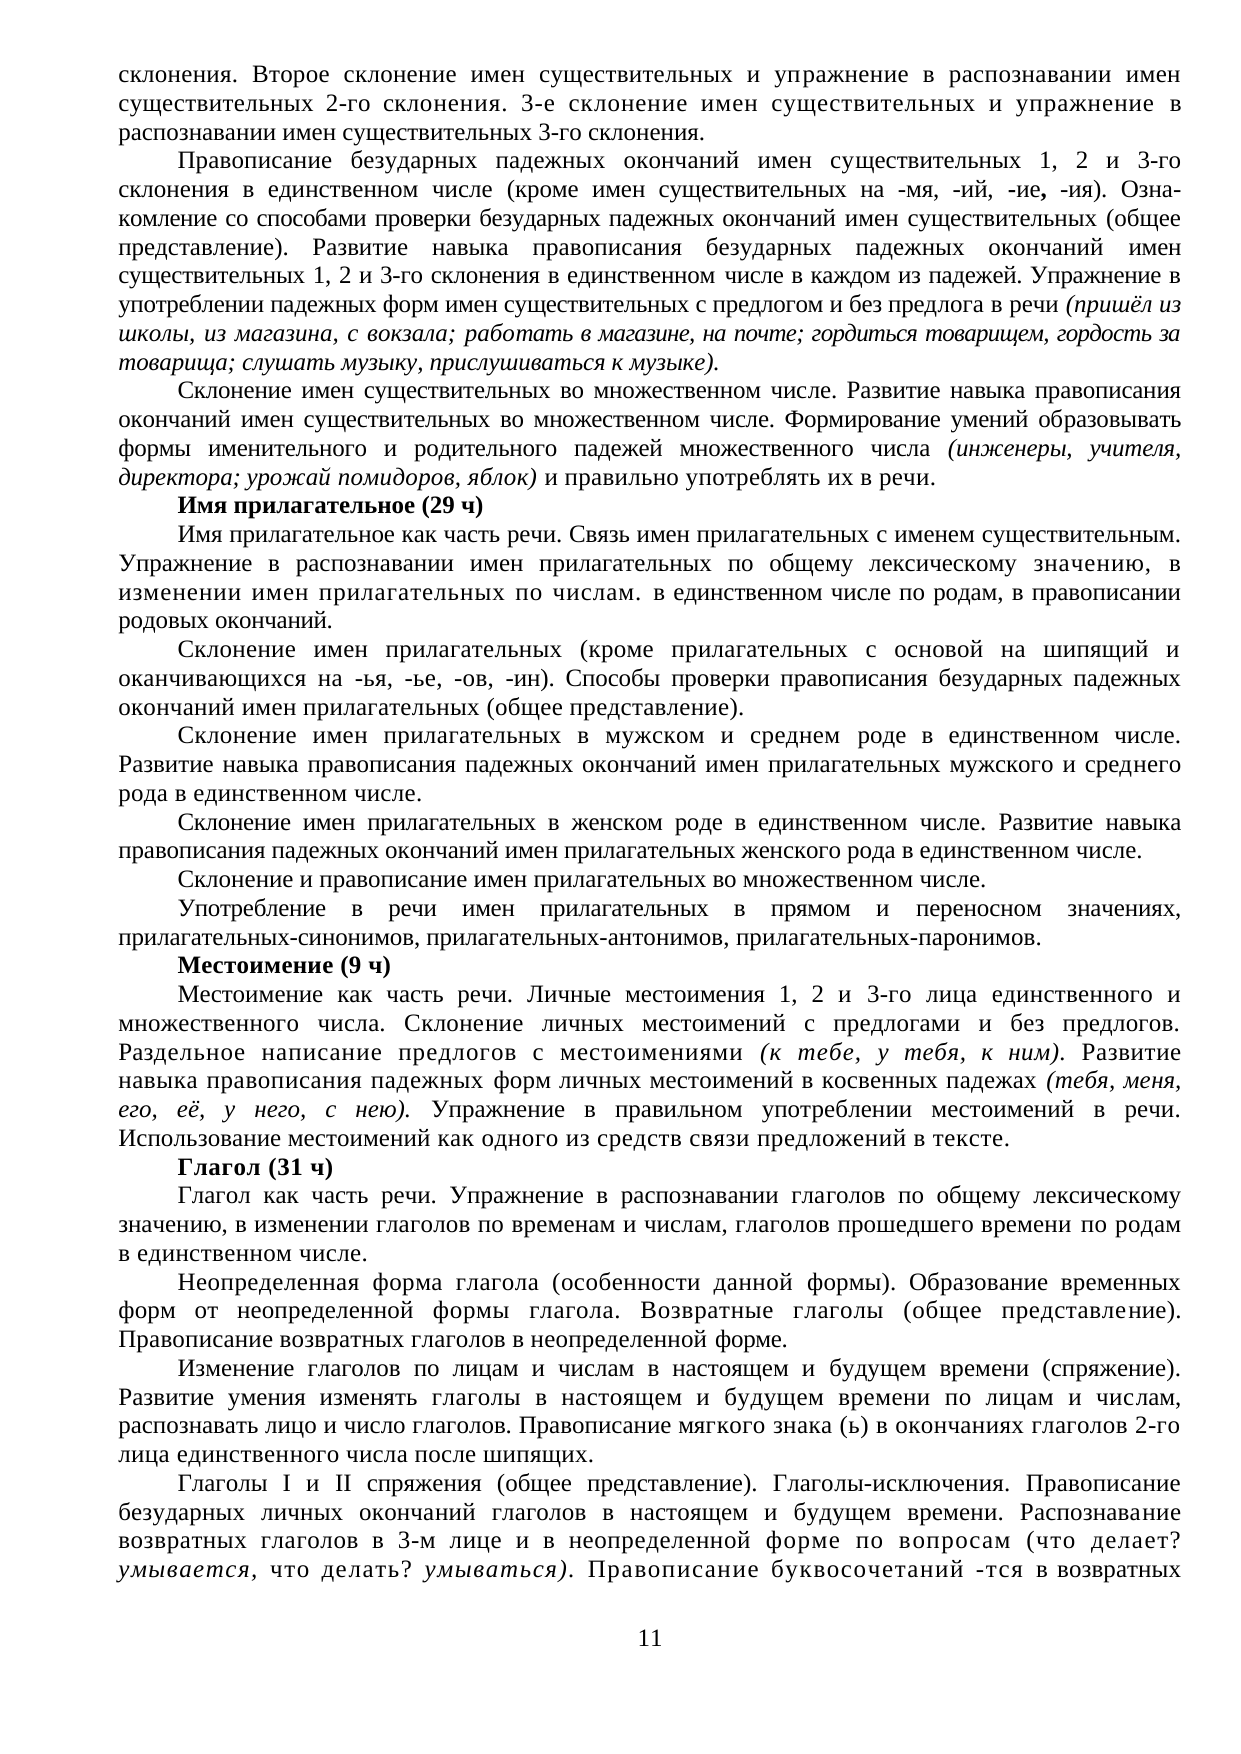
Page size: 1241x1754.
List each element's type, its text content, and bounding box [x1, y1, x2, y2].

text Изменение глаголов по лицам и числам в настоящем и будущем времени (спряжение). Развитие умения изменять глаголы в настоящем и будущем времени по лицам и числам, распознавать лицо и число глаголов. Правописание мягкого знака (ь) в окончаниях глаголов 2-го лица единственного числа после шипящих. [118, 1353, 1181, 1468]
text Склонение имен прилагательных в мужском и среднем роде в единственном числе. Развитие навыка правописания падежных окончаний имен прилагательных мужского и среднего рода в единственном числе. [118, 720, 1181, 807]
text Местоимение (9 ч) [118, 950, 1181, 979]
text Правописание безударных падежных окончаний имен существительных 1, 2 и 3-го склонения в единственном числе (кроме имен существительных на -мя, -ий, -ие, -ия). Ознакомление со способами проверки безударных падежных окончаний имен существительных (общее представление). Развитие навыка правописания безударных падежных окончаний имен существительных 1, 2 и 3-го склонения в единственном числе в каждом из падежей. Упражнение в употреблении падежных форм имен существительных с предлогом и без предлога в речи (пришёл из школы, из магазина, с вокзала; работать в магазине, на почте; гордиться товарищем, гордость за товарища; слушать музыку, прислушиваться к музыке). [118, 145, 1181, 375]
text Глагол (31 ч) [118, 1152, 1181, 1180]
text Склонение и правописание имен прилагательных во множественном числе. [118, 864, 1181, 893]
text Имя прилагательное как часть речи. Связь имен прилагательных с именем существительным. Упражнение в распознавании имен прилагательных по общему лексическому значению, в изменении имен прилагательных по числам. в единственном числе по родам, в правописании родовых окончаний. [118, 519, 1181, 634]
text Склонение имен существительных во множественном числе. Развитие навыка правописания окончаний имен существительных во множественном числе. Формирование умений образовывать формы именительного и родительного падежей множественного числа (инженеры, учителя, директора; урожай помидоров, яблок) и правильно употреблять их в речи. [118, 375, 1181, 490]
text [118, 1468, 1181, 1583]
text Неопределенная форма глагола (особенности данной формы). Образование временных форм от неопределенной формы глагола. Возвратные глаголы (общее представление). Правописание возвратных глаголов в неопределенной форме. [118, 1267, 1181, 1353]
text Местоимение как часть речи. Личные местоимения 1, 2 и 3-го лица единственного и множественного числа. Склонение личных местоимений с предлогами и без предлогов. Раздельное написание предлогов с местоимениями (к тебе, у тебя, к ним). Развитие навыка правописания падежных форм личных местоимений в косвенных падежах (тебя, меня, его, её, у него, с нею). Упражнение в правильном употреблении местоимений в речи. Использование местоимений как одного из средств связи предложений в тексте. [118, 979, 1181, 1152]
text Склонение имен прилагательных в женском роде в единственном числе. Развитие навыка правописания падежных окончаний имен прилагательных женского рода в единственном числе. [118, 807, 1181, 864]
text Склонение имен прилагательных (кроме прилагательных с основой на шипящий и оканчивающихся на -ья, -ье, -ов, -ин). Способы проверки правописания безударных падежных окончаний имен прилагательных (общее представление). [118, 634, 1181, 720]
text Имя прилагательное (29 ч) [118, 490, 1181, 519]
text Глагол как часть речи. Упражнение в распознавании глаголов по общему лексическому значению, в изменении глаголов по временам и числам, глаголов прошедшего времени по родам в единственном числе. [118, 1180, 1181, 1267]
text Употребление в речи имен прилагательных в прямом и переносном значениях, прилагательных-синонимов, прилагательных-антонимов, прилагательных-паронимов. [118, 893, 1181, 950]
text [118, 59, 1181, 145]
